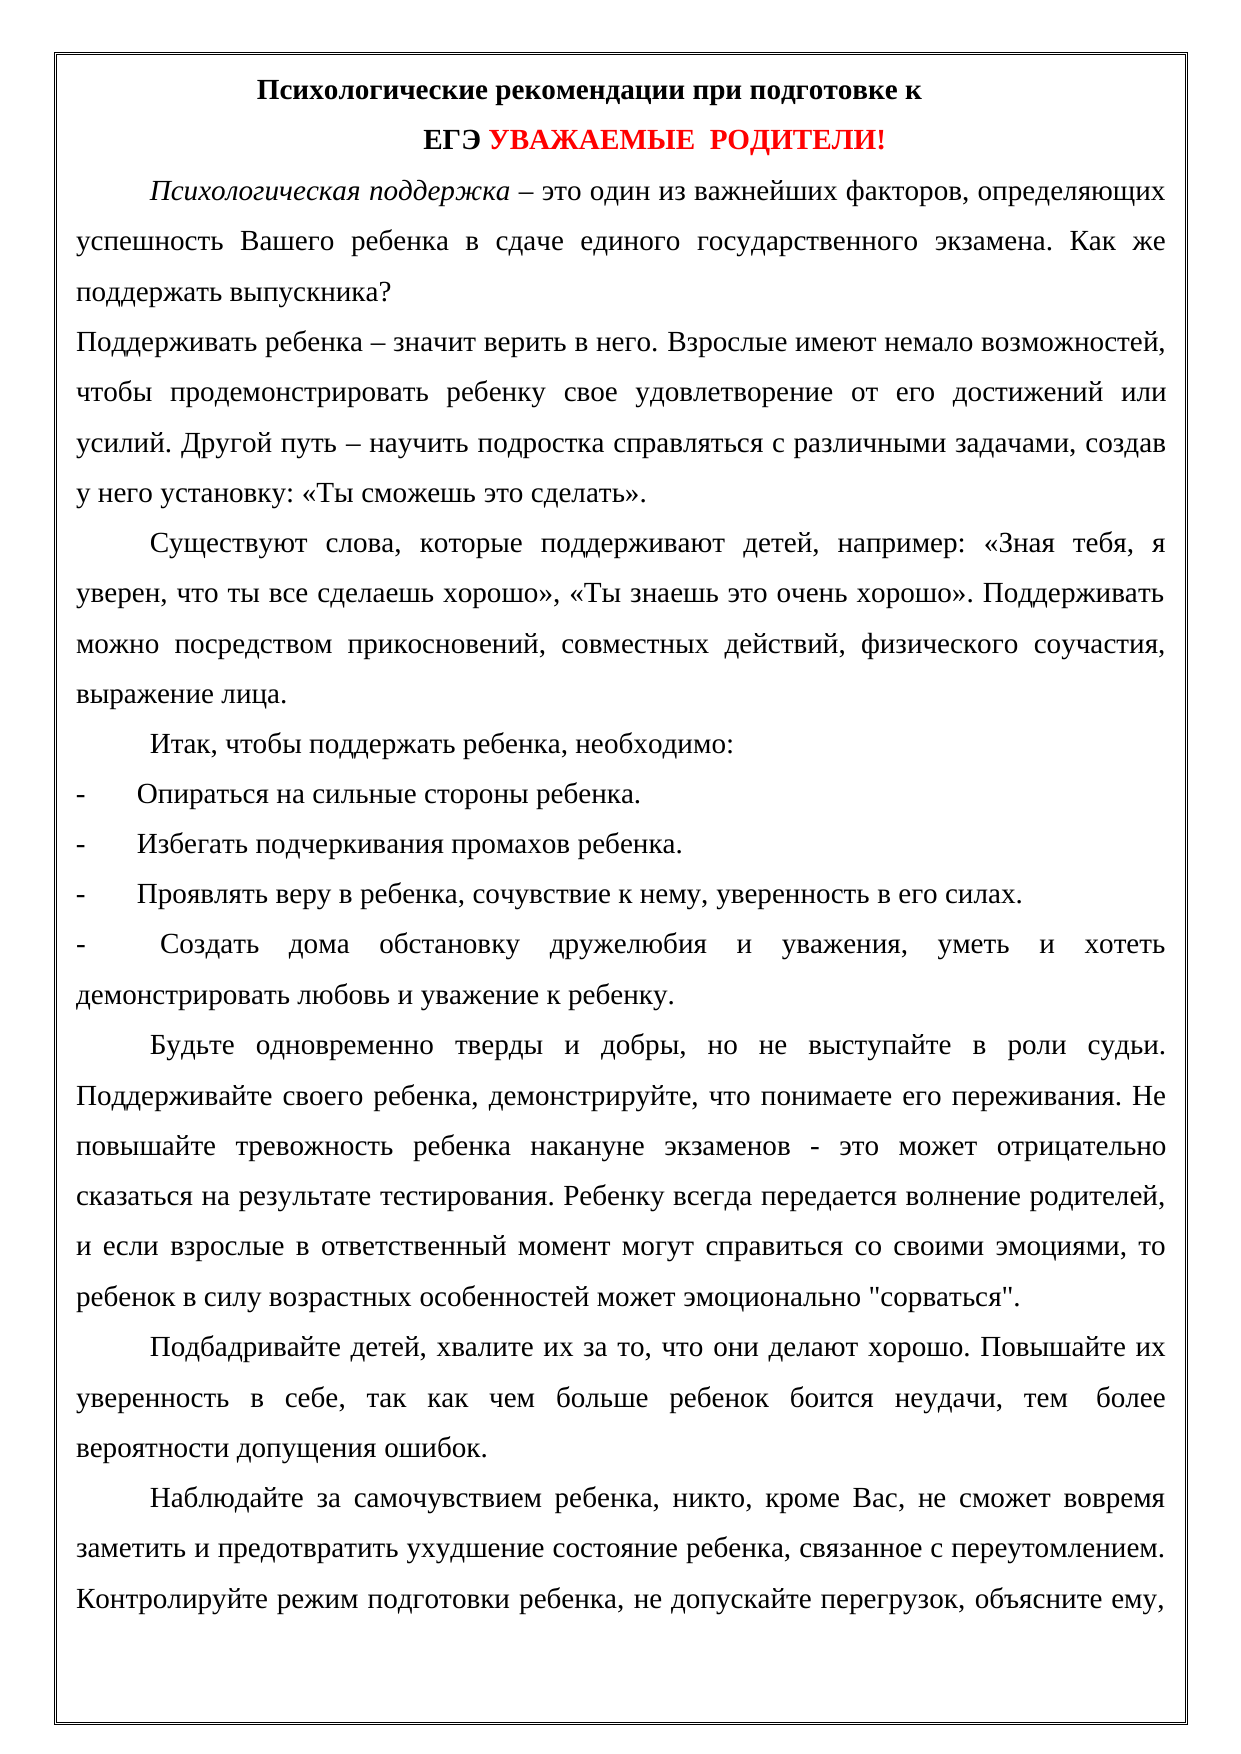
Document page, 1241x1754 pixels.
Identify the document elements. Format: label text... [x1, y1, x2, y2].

text Поддерживать ребенка – значит верить в него. Взрослые имеют немало возможностей, чтобы продемонстрировать ребенку свое удовлетворение от его достижений или усилий. Другой путь – научить подростка справляться с различными задачами, создав у него установку: «Ты сможешь это сделать». [76, 324, 1166, 508]
text Итак, чтобы поддержать ребенка, необходимо: [149, 727, 1178, 760]
list Проявлять веру в ребенка, сочувствие к нему, уверенность в его силах. [76, 876, 1178, 910]
subtitle Психологические рекомендации при подготовке к ЕГЭ УВАЖАЕМЫЕ РОДИТЕЛИ! [257, 72, 987, 156]
text Подбадривайте детей, хвалите их за то, что они делают хорошо. Повышайте их уверенность в себе, так как чем больше ребенок боится неудачи, тем более вероятности допущения ошибок. [76, 1329, 1166, 1463]
list Опираться на сильные стороны ребенка. [76, 776, 1178, 809]
text Психологическая поддержка – это один из важнейших факторов, определяющих успешность Вашего ребенка в сдаче единого государственного экзамена. Как же поддержать выпускника? [76, 173, 1166, 307]
list Избегать подчеркивания промахов ребенка. [76, 826, 1178, 859]
text Наблюдайте за самочувствием ребенка, никто, кроме Вас, не сможет вовремя заметить и предотвратить ухудшение состояние ребенка, связанное с переутомлением. Контролируйте режим подготовки ребенка, не допускайте перегрузок, объясните ему, [76, 1480, 1166, 1614]
text Существуют слова, которые поддерживают детей, например: «Зная тебя, я уверен, что ты все сделаешь хорошо», «Ты знаешь это очень хорошо». Поддерживать можно посредством прикосновений, совместных действий, физического соучастия, выражение лица. [76, 525, 1166, 710]
text Будьте одновременно тверды и добры, но не выступайте в роли судьи. Поддерживайте своего ребенка, демонстрируйте, что понимаете его переживания. Не повышайте тревожность ребенка накануне экзаменов - это может отрицательно сказаться на результате тестирования. Ребенку всегда передается волнение родителей, и если взрослые в ответственный момент могут справиться со своими эмоциями, то ребенок в силу возрастных особенностей может эмоционально "сорваться". [76, 1027, 1167, 1312]
list Создать дома обстановку дружелюбия и уважения, уметь и хотеть демонстрировать любовь и уважение к ребенку. [76, 927, 1166, 1011]
